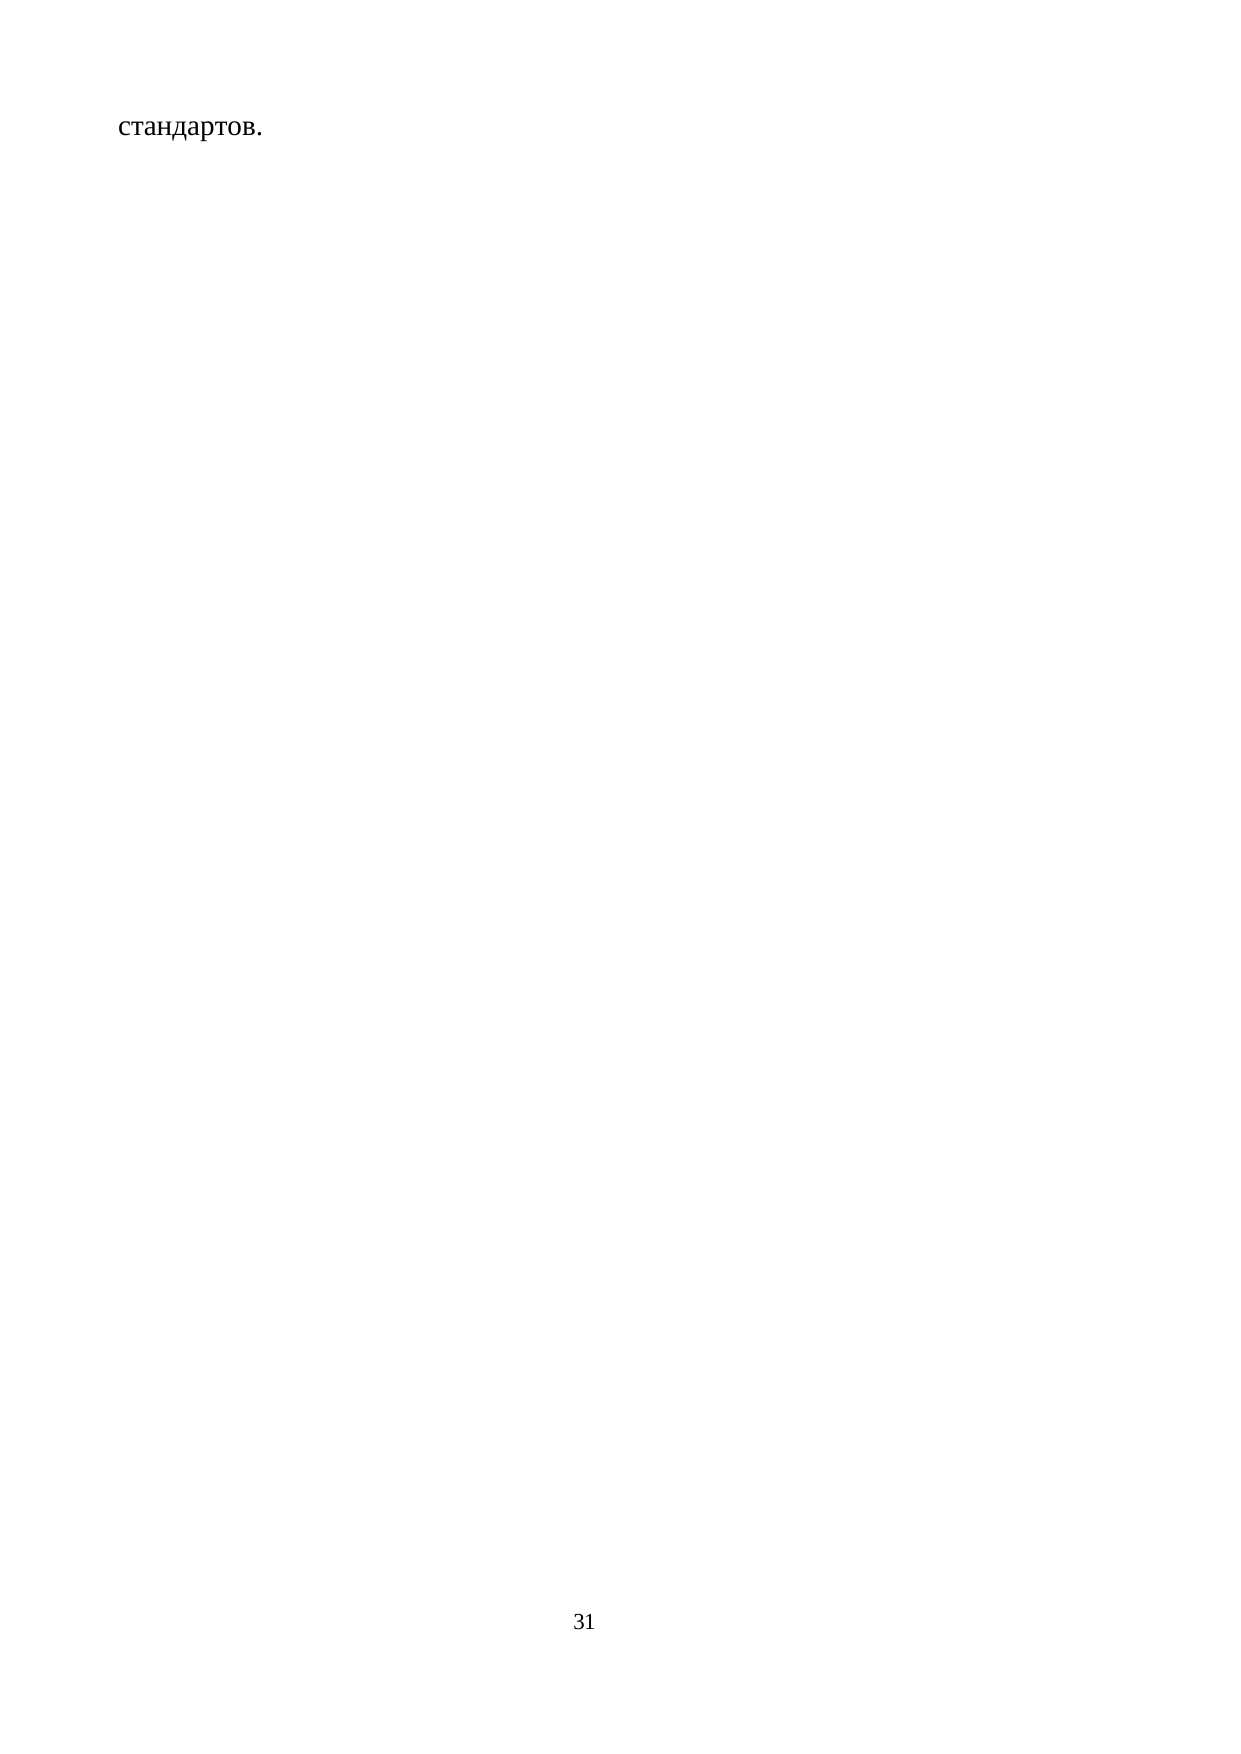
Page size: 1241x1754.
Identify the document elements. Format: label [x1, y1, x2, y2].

list [118, 108, 1063, 142]
